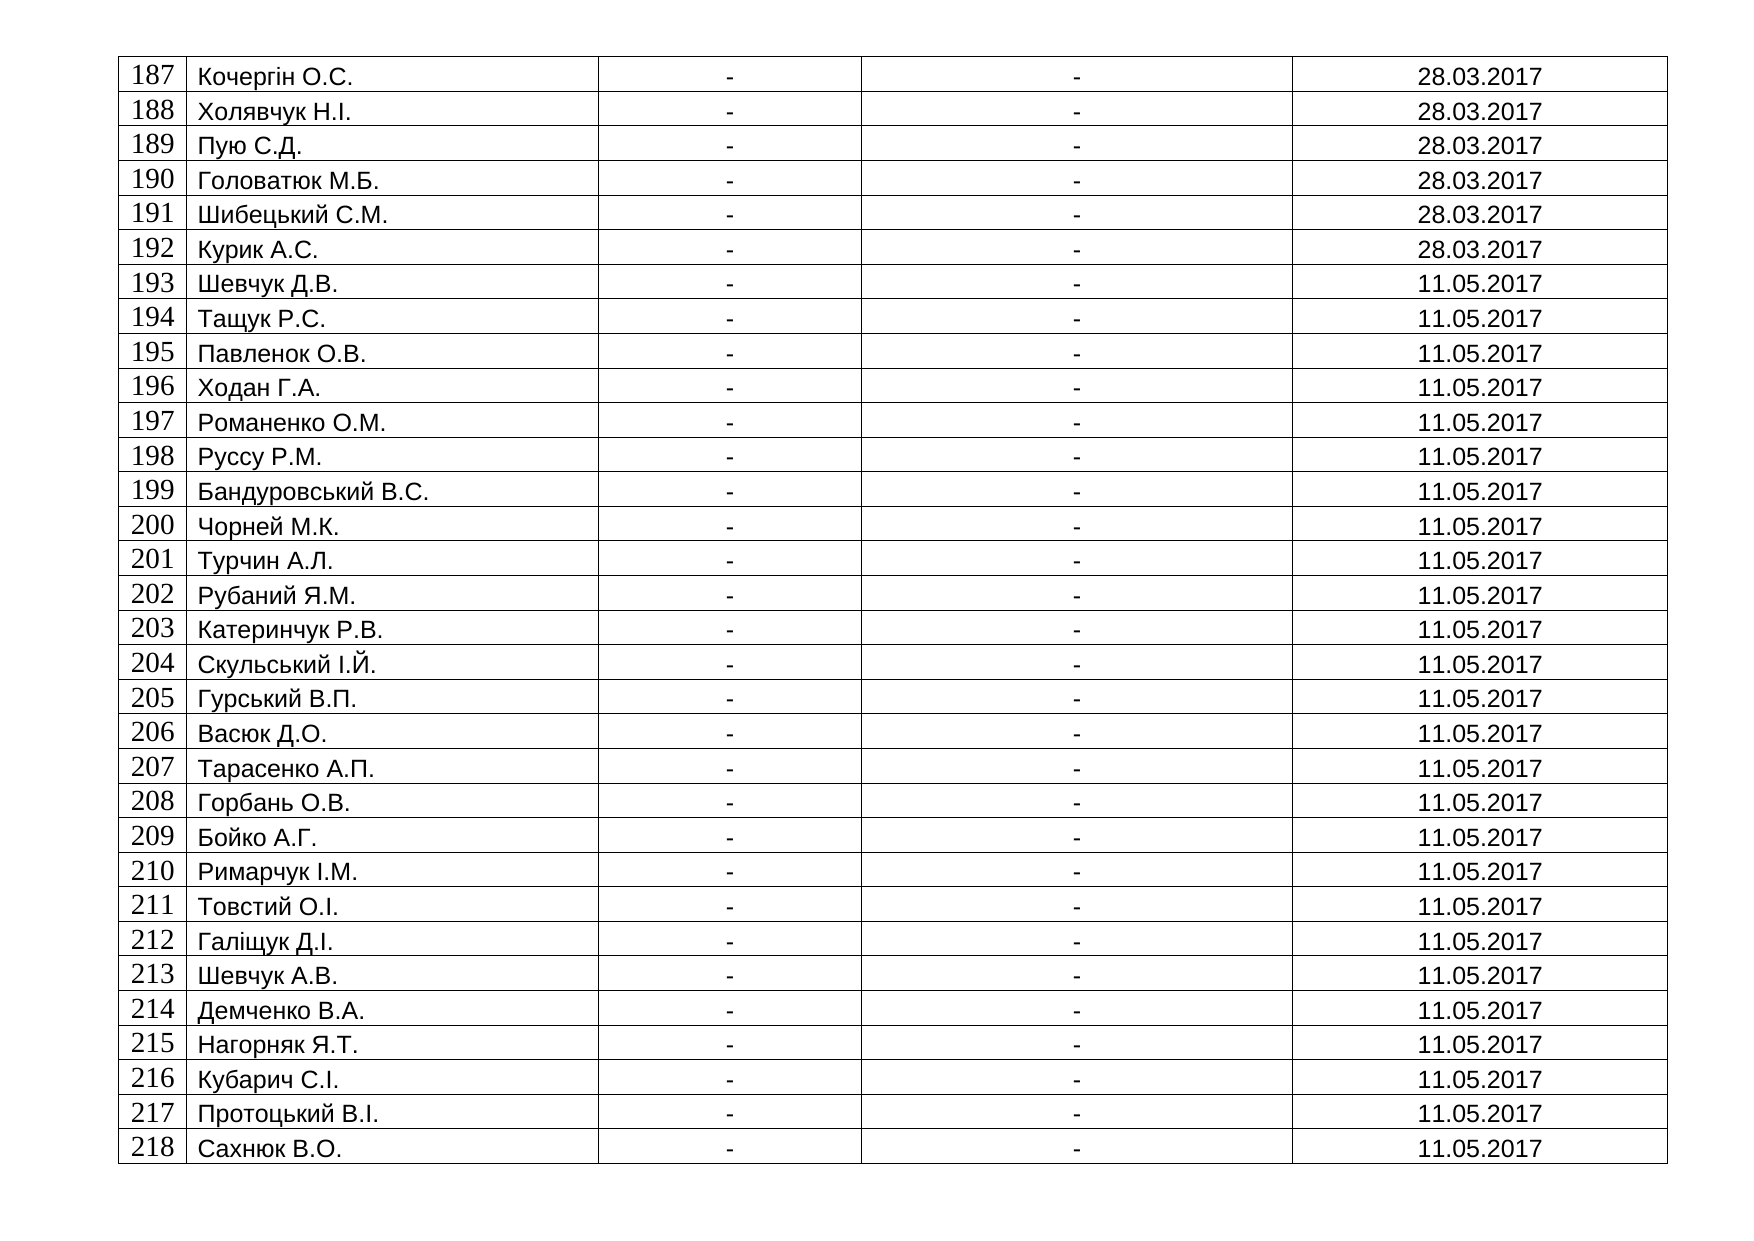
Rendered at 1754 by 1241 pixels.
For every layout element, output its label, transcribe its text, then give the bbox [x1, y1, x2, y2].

table_cell 11.05.2017 [1293, 749, 1667, 782]
table_cell 28.03.2017 [1293, 126, 1667, 160]
table_cell 11.05.2017 [1293, 1129, 1667, 1163]
table_cell Гурський В.П. [187, 680, 598, 713]
table_cell 193 [119, 265, 186, 298]
table_cell 11.05.2017 [1293, 1026, 1667, 1059]
table_cell Сахнюк В.О. [187, 1129, 598, 1163]
table_cell Бойко А.Г. [187, 818, 598, 852]
table_cell - [599, 853, 861, 886]
table_cell 11.05.2017 [1293, 818, 1667, 852]
table_cell Протоцький В.І. [187, 1095, 598, 1128]
table_cell - [599, 922, 861, 955]
table_cell 211 [119, 887, 186, 921]
table_cell 207 [119, 749, 186, 782]
table_cell - [862, 92, 1292, 125]
table_cell - [599, 299, 861, 333]
table_cell - [862, 161, 1292, 194]
table_cell 200 [119, 507, 186, 540]
table_cell 202 [119, 576, 186, 609]
table_cell 215 [119, 1026, 186, 1059]
table_cell 188 [119, 92, 186, 125]
table_cell 209 [119, 818, 186, 852]
table_cell - [599, 749, 861, 782]
table_cell 187 [119, 57, 186, 91]
table_cell - [862, 1095, 1292, 1128]
table_cell Шевчук А.В. [187, 956, 598, 990]
table_cell - [862, 472, 1292, 506]
table_cell 28.03.2017 [1293, 196, 1667, 229]
table_cell 11.05.2017 [1293, 1095, 1667, 1128]
table_cell Шевчук Д.В. [187, 265, 598, 298]
table_cell Кубарич С.І. [187, 1060, 598, 1094]
table_cell - [599, 991, 861, 1024]
table_cell - [599, 541, 861, 575]
table_cell - [862, 403, 1292, 437]
table_cell - [862, 956, 1292, 990]
table_cell 11.05.2017 [1293, 680, 1667, 713]
table_cell 214 [119, 991, 186, 1024]
table_cell - [862, 265, 1292, 298]
table_cell 201 [119, 541, 186, 575]
table_cell - [599, 576, 861, 609]
table_cell - [862, 334, 1292, 367]
table_cell - [599, 1095, 861, 1128]
table_cell 11.05.2017 [1293, 611, 1667, 644]
table_cell 28.03.2017 [1293, 230, 1667, 264]
table_cell 11.05.2017 [1293, 541, 1667, 575]
table_cell 11.05.2017 [1293, 265, 1667, 298]
table_cell - [862, 922, 1292, 955]
table_cell 28.03.2017 [1293, 57, 1667, 91]
table_cell - [599, 1129, 861, 1163]
table_cell 205 [119, 680, 186, 713]
table_cell - [599, 403, 861, 437]
table_cell Товстий О.І. [187, 887, 598, 921]
table_cell - [599, 369, 861, 402]
table_cell - [862, 818, 1292, 852]
table_cell - [862, 645, 1292, 679]
table_cell 11.05.2017 [1293, 1060, 1667, 1094]
table_cell - [599, 265, 861, 298]
table_cell - [862, 369, 1292, 402]
table_cell Турчин А.Л. [187, 541, 598, 575]
table_cell - [599, 57, 861, 91]
table_cell 11.05.2017 [1293, 438, 1667, 471]
table_cell Рубаний Я.М. [187, 576, 598, 609]
table_cell - [599, 784, 861, 817]
table_cell - [862, 507, 1292, 540]
table_cell - [599, 472, 861, 506]
table_cell - [599, 1060, 861, 1094]
table_cell Васюк Д.О. [187, 714, 598, 748]
table_cell 11.05.2017 [1293, 922, 1667, 955]
table_cell 11.05.2017 [1293, 853, 1667, 886]
table_cell Кочергін О.С. [187, 57, 598, 91]
table_cell - [862, 438, 1292, 471]
table_cell 11.05.2017 [1293, 956, 1667, 990]
table_cell 11.05.2017 [1293, 403, 1667, 437]
table_cell - [599, 645, 861, 679]
table_cell 208 [119, 784, 186, 817]
table_cell - [862, 714, 1292, 748]
table_cell 196 [119, 369, 186, 402]
table_cell - [862, 541, 1292, 575]
table_cell 197 [119, 403, 186, 437]
table_cell 218 [119, 1129, 186, 1163]
table_cell - [862, 749, 1292, 782]
table_cell - [599, 507, 861, 540]
table_cell 11.05.2017 [1293, 714, 1667, 748]
table_cell Павленок О.В. [187, 334, 598, 367]
table_cell 11.05.2017 [1293, 991, 1667, 1024]
table_cell 210 [119, 853, 186, 886]
table_cell 11.05.2017 [1293, 507, 1667, 540]
table_cell Скульський І.Й. [187, 645, 598, 679]
table_cell Чорней М.К. [187, 507, 598, 540]
table_cell - [862, 853, 1292, 886]
table_cell - [599, 230, 861, 264]
table_cell - [862, 126, 1292, 160]
table_cell Нагорняк Я.Т. [187, 1026, 598, 1059]
table_cell 198 [119, 438, 186, 471]
table_cell - [862, 1129, 1292, 1163]
table_cell 28.03.2017 [1293, 161, 1667, 194]
table_cell - [862, 57, 1292, 91]
table_cell Галіщук Д.І. [187, 922, 598, 955]
table_cell 11.05.2017 [1293, 334, 1667, 367]
table_cell Холявчук Н.І. [187, 92, 598, 125]
table_cell Римарчук І.М. [187, 853, 598, 886]
table_cell - [862, 991, 1292, 1024]
table_cell 204 [119, 645, 186, 679]
table_cell - [862, 680, 1292, 713]
table_cell - [862, 299, 1292, 333]
table_cell - [599, 887, 861, 921]
table_cell 189 [119, 126, 186, 160]
table_cell - [599, 334, 861, 367]
table_cell 203 [119, 611, 186, 644]
table_cell 11.05.2017 [1293, 576, 1667, 609]
table_cell 195 [119, 334, 186, 367]
table_cell 11.05.2017 [1293, 784, 1667, 817]
table_cell - [862, 230, 1292, 264]
table_cell - [599, 818, 861, 852]
table_cell - [599, 196, 861, 229]
table_cell - [862, 1060, 1292, 1094]
table_cell - [862, 196, 1292, 229]
table_cell 11.05.2017 [1293, 887, 1667, 921]
table_cell 11.05.2017 [1293, 472, 1667, 506]
table_cell - [862, 611, 1292, 644]
table_cell 190 [119, 161, 186, 194]
table_cell - [599, 1026, 861, 1059]
table_cell - [599, 161, 861, 194]
table_cell 28.03.2017 [1293, 92, 1667, 125]
table_cell - [599, 714, 861, 748]
table_cell Романенко О.М. [187, 403, 598, 437]
table_cell 212 [119, 922, 186, 955]
table_cell Головатюк М.Б. [187, 161, 598, 194]
table_cell 217 [119, 1095, 186, 1128]
table_cell 206 [119, 714, 186, 748]
table_cell 191 [119, 196, 186, 229]
table_cell - [599, 611, 861, 644]
table_cell Курик А.С. [187, 230, 598, 264]
table_cell 216 [119, 1060, 186, 1094]
table_cell Шибецький С.М. [187, 196, 598, 229]
table_cell 192 [119, 230, 186, 264]
table_cell Тащук Р.С. [187, 299, 598, 333]
table_cell - [599, 438, 861, 471]
table_cell Катеринчук Р.В. [187, 611, 598, 644]
table_cell 11.05.2017 [1293, 299, 1667, 333]
table_cell Демченко В.А. [187, 991, 598, 1024]
table_cell Горбань О.В. [187, 784, 598, 817]
table_cell 213 [119, 956, 186, 990]
table_cell - [599, 92, 861, 125]
table_cell - [862, 784, 1292, 817]
table_cell - [599, 956, 861, 990]
table_cell Руссу Р.М. [187, 438, 598, 471]
table_cell - [599, 126, 861, 160]
table_cell - [862, 1026, 1292, 1059]
table_cell Тарасенко А.П. [187, 749, 598, 782]
table_cell 11.05.2017 [1293, 369, 1667, 402]
table_cell Ходан Г.А. [187, 369, 598, 402]
table_cell 194 [119, 299, 186, 333]
table_cell Пую С.Д. [187, 126, 598, 160]
table_cell Бандуровський В.С. [187, 472, 598, 506]
table_cell 199 [119, 472, 186, 506]
table_cell - [599, 680, 861, 713]
table_cell 11.05.2017 [1293, 645, 1667, 679]
table_cell - [862, 887, 1292, 921]
table_cell - [862, 576, 1292, 609]
